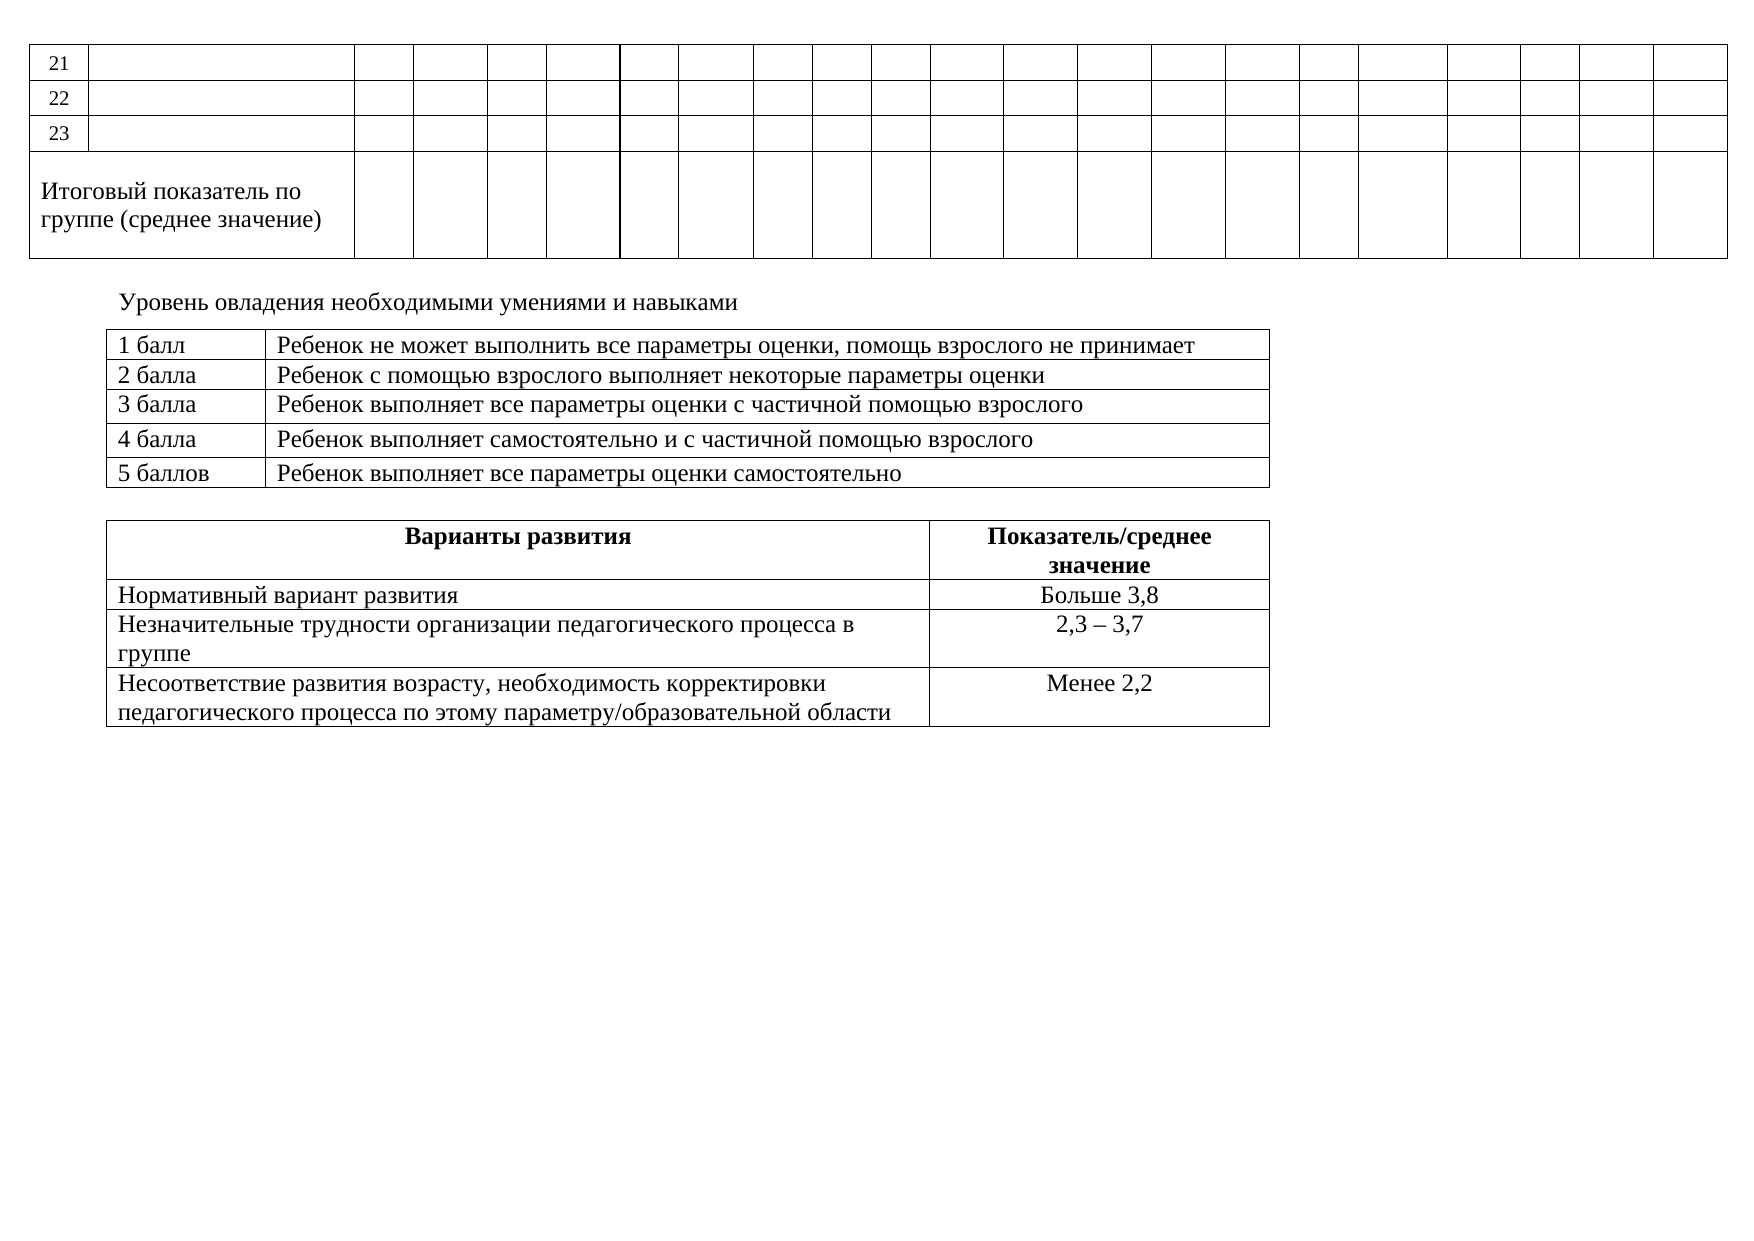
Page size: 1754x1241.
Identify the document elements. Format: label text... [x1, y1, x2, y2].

table_cell 2,3 – 3,7 [930, 610, 1269, 667]
table_cell [1004, 45, 1077, 80]
table_cell [1226, 45, 1299, 80]
table_cell [1448, 45, 1520, 80]
table_header Варианты развития [107, 521, 929, 579]
table_cell [1226, 116, 1299, 151]
table_cell [488, 116, 546, 151]
table_cell 2 балла [107, 360, 265, 388]
table_cell [1580, 116, 1653, 151]
table_cell [547, 116, 619, 151]
text Уровень овладения необходимыми умениями и навыками [118, 287, 1698, 316]
table_cell [1152, 45, 1225, 80]
table_cell [1580, 81, 1653, 115]
table_cell [1521, 45, 1579, 80]
table_cell [1654, 45, 1727, 80]
table_cell [679, 152, 753, 257]
table_cell [1580, 152, 1653, 257]
table_cell [1004, 116, 1077, 151]
table_cell Менее 2,2 [930, 668, 1269, 726]
table_cell [872, 152, 930, 257]
table_cell [621, 45, 678, 80]
table_cell [931, 45, 1003, 80]
table_cell [1078, 116, 1151, 151]
table_cell [355, 116, 413, 151]
table_cell [679, 45, 753, 80]
table_cell [414, 45, 487, 80]
table_cell [1152, 152, 1225, 257]
table_cell Ребенок с помощью взрослого выполняет некоторые параметры оценки [266, 360, 1269, 388]
table_cell [89, 116, 354, 151]
table_cell [1300, 81, 1358, 115]
table_cell [1300, 45, 1358, 80]
table_cell 3 балла [107, 390, 265, 423]
table_cell Нормативный вариант развития [107, 580, 929, 608]
table_cell 5 баллов [107, 458, 265, 487]
table_cell [1448, 152, 1520, 257]
table_cell [414, 152, 487, 257]
table_cell [754, 81, 812, 115]
table_cell Несоответствие развития возрасту, необходимость корректировки педагогического процесса по этому параметру/образовательной области [107, 668, 929, 726]
table_cell [1359, 116, 1447, 151]
table_cell [1078, 45, 1151, 80]
table_cell [547, 81, 619, 115]
table_cell [754, 116, 812, 151]
table_cell 4 балла [107, 424, 265, 457]
table_cell [89, 45, 354, 80]
table_cell [1448, 81, 1520, 115]
table_cell Ребенок выполняет самостоятельно и с частичной помощью взрослого [266, 424, 1269, 457]
table_cell [813, 152, 871, 257]
table_cell [621, 152, 678, 257]
table_cell [414, 116, 487, 151]
table_cell [1226, 81, 1299, 115]
table_cell [547, 152, 619, 257]
table_cell [355, 81, 413, 115]
table_cell [931, 152, 1003, 257]
table_cell [488, 45, 546, 80]
table_cell [89, 81, 354, 115]
table_cell [1359, 45, 1447, 80]
table_cell [621, 81, 678, 115]
table_cell [488, 152, 546, 257]
table_cell 23 [30, 116, 88, 151]
table_cell [1521, 152, 1579, 257]
table_cell [1359, 152, 1447, 257]
table_cell [1300, 152, 1358, 257]
table_cell [1521, 81, 1579, 115]
table_cell [813, 116, 871, 151]
table_cell [1359, 81, 1447, 115]
table_cell Ребенок выполняет все параметры оценки самостоятельно [266, 458, 1269, 487]
table_cell [1654, 81, 1727, 115]
table_cell Итоговый показатель по группе (среднее значение) [30, 152, 354, 257]
table_cell [1521, 116, 1579, 151]
table_cell [1152, 116, 1225, 151]
table_cell [1654, 116, 1727, 151]
table_cell [414, 81, 487, 115]
table_cell [754, 152, 812, 257]
table_cell [488, 81, 546, 115]
table_header 1 балл [107, 330, 265, 359]
table_cell [872, 45, 930, 80]
table_cell [355, 152, 413, 257]
table_cell [1152, 81, 1225, 115]
table_cell [1654, 152, 1727, 257]
table_cell [1004, 81, 1077, 115]
table_cell [1226, 152, 1299, 257]
table_cell [931, 81, 1003, 115]
table_cell 21 [30, 45, 88, 80]
table_cell [679, 116, 753, 151]
table_cell [813, 45, 871, 80]
table_cell Незначительные трудности организации педагогического процесса в группе [107, 610, 929, 667]
table_cell [872, 81, 930, 115]
table_cell [1300, 116, 1358, 151]
table_cell [1448, 116, 1520, 151]
table_header Показатель/среднее значение [930, 521, 1269, 579]
table_cell [1078, 152, 1151, 257]
table_cell Больше 3,8 [930, 580, 1269, 608]
table_cell 22 [30, 81, 88, 115]
table_cell [872, 116, 930, 151]
table_cell [931, 116, 1003, 151]
table_cell [754, 45, 812, 80]
table_header Ребенок не может выполнить все параметры оценки, помощь взрослого не принимает [266, 330, 1269, 359]
table_cell [1580, 45, 1653, 80]
table_cell [1078, 81, 1151, 115]
table_cell [679, 81, 753, 115]
table_cell Ребенок выполняет все параметры оценки с частичной помощью взрослого [266, 390, 1269, 423]
table_cell [1004, 152, 1077, 257]
table_cell [813, 81, 871, 115]
table_cell [355, 45, 413, 80]
table_cell [621, 116, 678, 151]
table_cell [547, 45, 619, 80]
